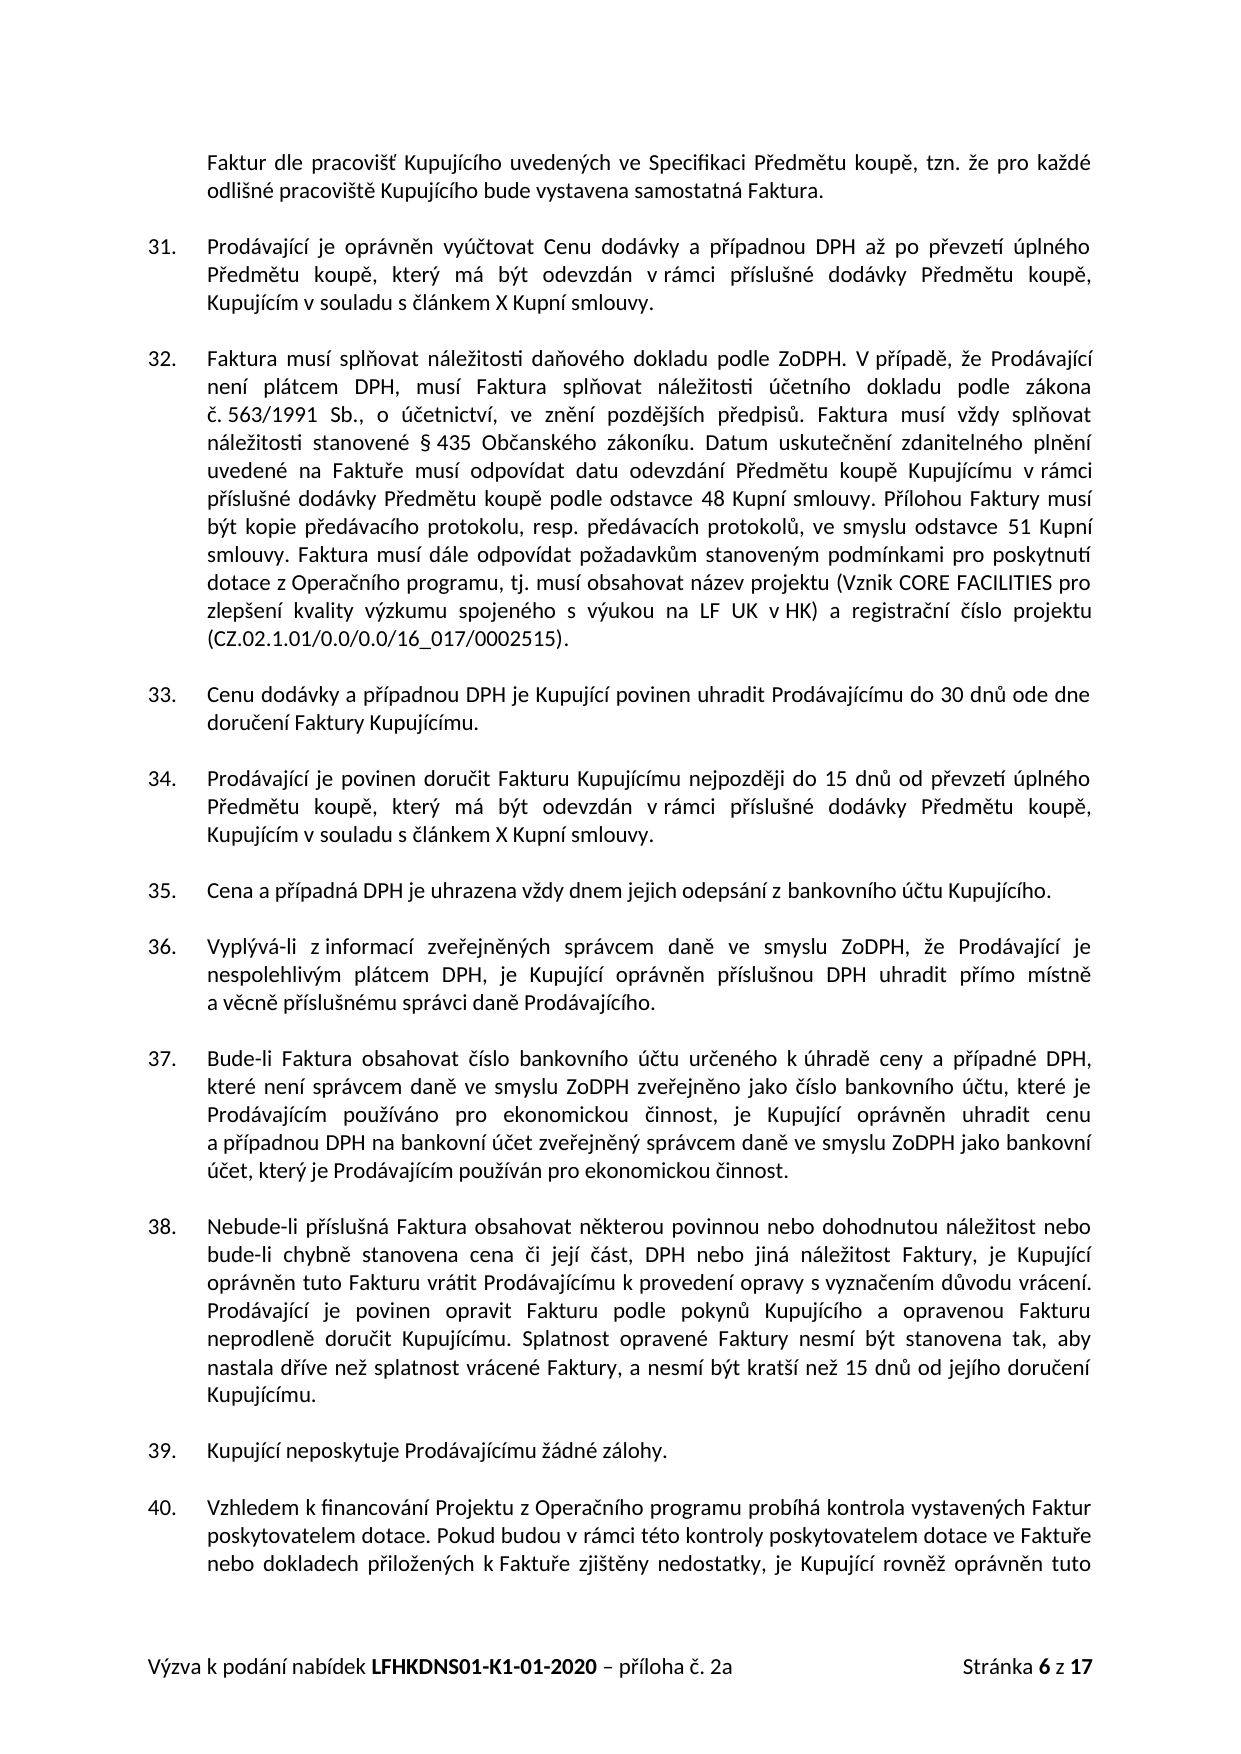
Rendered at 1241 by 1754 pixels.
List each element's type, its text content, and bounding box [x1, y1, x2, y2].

list Prodávající je oprávněn vyúčtovat Cenu dodávky a případnou DPH až po převzetí úplného Předmětu koupě, který má být odevzdán v rámci příslušné dodávky Předmětu koupě, Kupujícím v souladu s článkem X Kupní smlouvy. [148, 232, 1092, 316]
list Bude-li Faktura obsahovat číslo bankovního účtu určeného k úhradě ceny a případné DPH, které není správcem daně ve smyslu ZoDPH zveřejněno jako číslo bankovního účtu, které je Prodávajícím používáno pro ekonomickou činnost, je Kupující oprávněn uhradit cenu a případnou DPH na bankovní účet zveřejněný správcem daně ve smyslu ZoDPH jako bankovní účet, který je Prodávajícím používán pro ekonomickou činnost. [148, 1044, 1092, 1184]
list Kupující neposkytuje Prodávajícímu žádné zálohy. [148, 1437, 1092, 1465]
list Nebude-li příslušná Faktura obsahovat některou povinnou nebo dohodnutou náležitost nebo bude-li chybně stanovena cena či její část, DPH nebo jiná náležitost Faktury, je Kupující oprávněn tuto Fakturu vrátit Prodávajícímu k provedení opravy s vyznačením důvodu vrácení. Prodávající je povinen opravit Fakturu podle pokynů Kupujícího a opravenou Fakturu neprodleně doručit Kupujícímu. Splatnost opravené Faktury nesmí být stanovena tak, aby nastala dříve než splatnost vrácené Faktury, a nesmí být kratší než 15 dnů od jejího doručení Kupujícímu. [148, 1212, 1092, 1409]
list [148, 148, 1092, 204]
list Prodávající je povinen doručit Fakturu Kupujícímu nejpozději do 15 dnů od převzetí úplného Předmětu koupě, který má být odevzdán v rámci příslušné dodávky Předmětu koupě, Kupujícím v souladu s článkem X Kupní smlouvy. [148, 764, 1092, 848]
list Cenu dodávky a případnou DPH je Kupující povinen uhradit Prodávajícímu do 30 dnů ode dne doručení Faktury Kupujícímu. [148, 680, 1092, 736]
list Faktura musí splňovat náležitosti daňového dokladu podle ZoDPH. V případě, že Prodávající není plátcem DPH, musí Faktura splňovat náležitosti účetního dokladu podle zákona č. 563/1991 Sb., o účetnictví, ve znění pozdějších předpisů. Faktura musí vždy splňovat náležitosti stanovené § 435 Občanského zákoníku. Datum uskutečnění zdanitelného plnění uvedené na Faktuře musí odpovídat datu odevzdání Předmětu koupě Kupujícímu v rámci příslušné dodávky Předmětu koupě podle odstavce 48 Kupní smlouvy. Přílohou Faktury musí být kopie předávacího protokolu, resp. předávacích protokolů, ve smyslu odstavce 51 Kupní smlouvy. Faktura musí dále odpovídat požadavkům stanoveným podmínkami pro poskytnutí dotace z Operačního programu, tj. musí obsahovat název projektu (Vznik CORE FACILITIES pro zlepšení kvality výzkumu spojeného s výukou na LF UK v HK) a registrační číslo projektu (CZ.02.1.01/0.0/0.0/16_017/0002515). [148, 344, 1092, 652]
list Cena a případná DPH je uhrazena vždy dnem jejich odepsání z bankovního účtu Kupujícího. [148, 876, 1092, 904]
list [148, 1493, 1092, 1577]
list Vyplývá-li z informací zveřejněných správcem daně ve smyslu ZoDPH, že Prodávající je nespolehlivým plátcem DPH, je Kupující oprávněn příslušnou DPH uhradit přímo místně a věcně příslušnému správci daně Prodávajícího. [148, 932, 1092, 1016]
